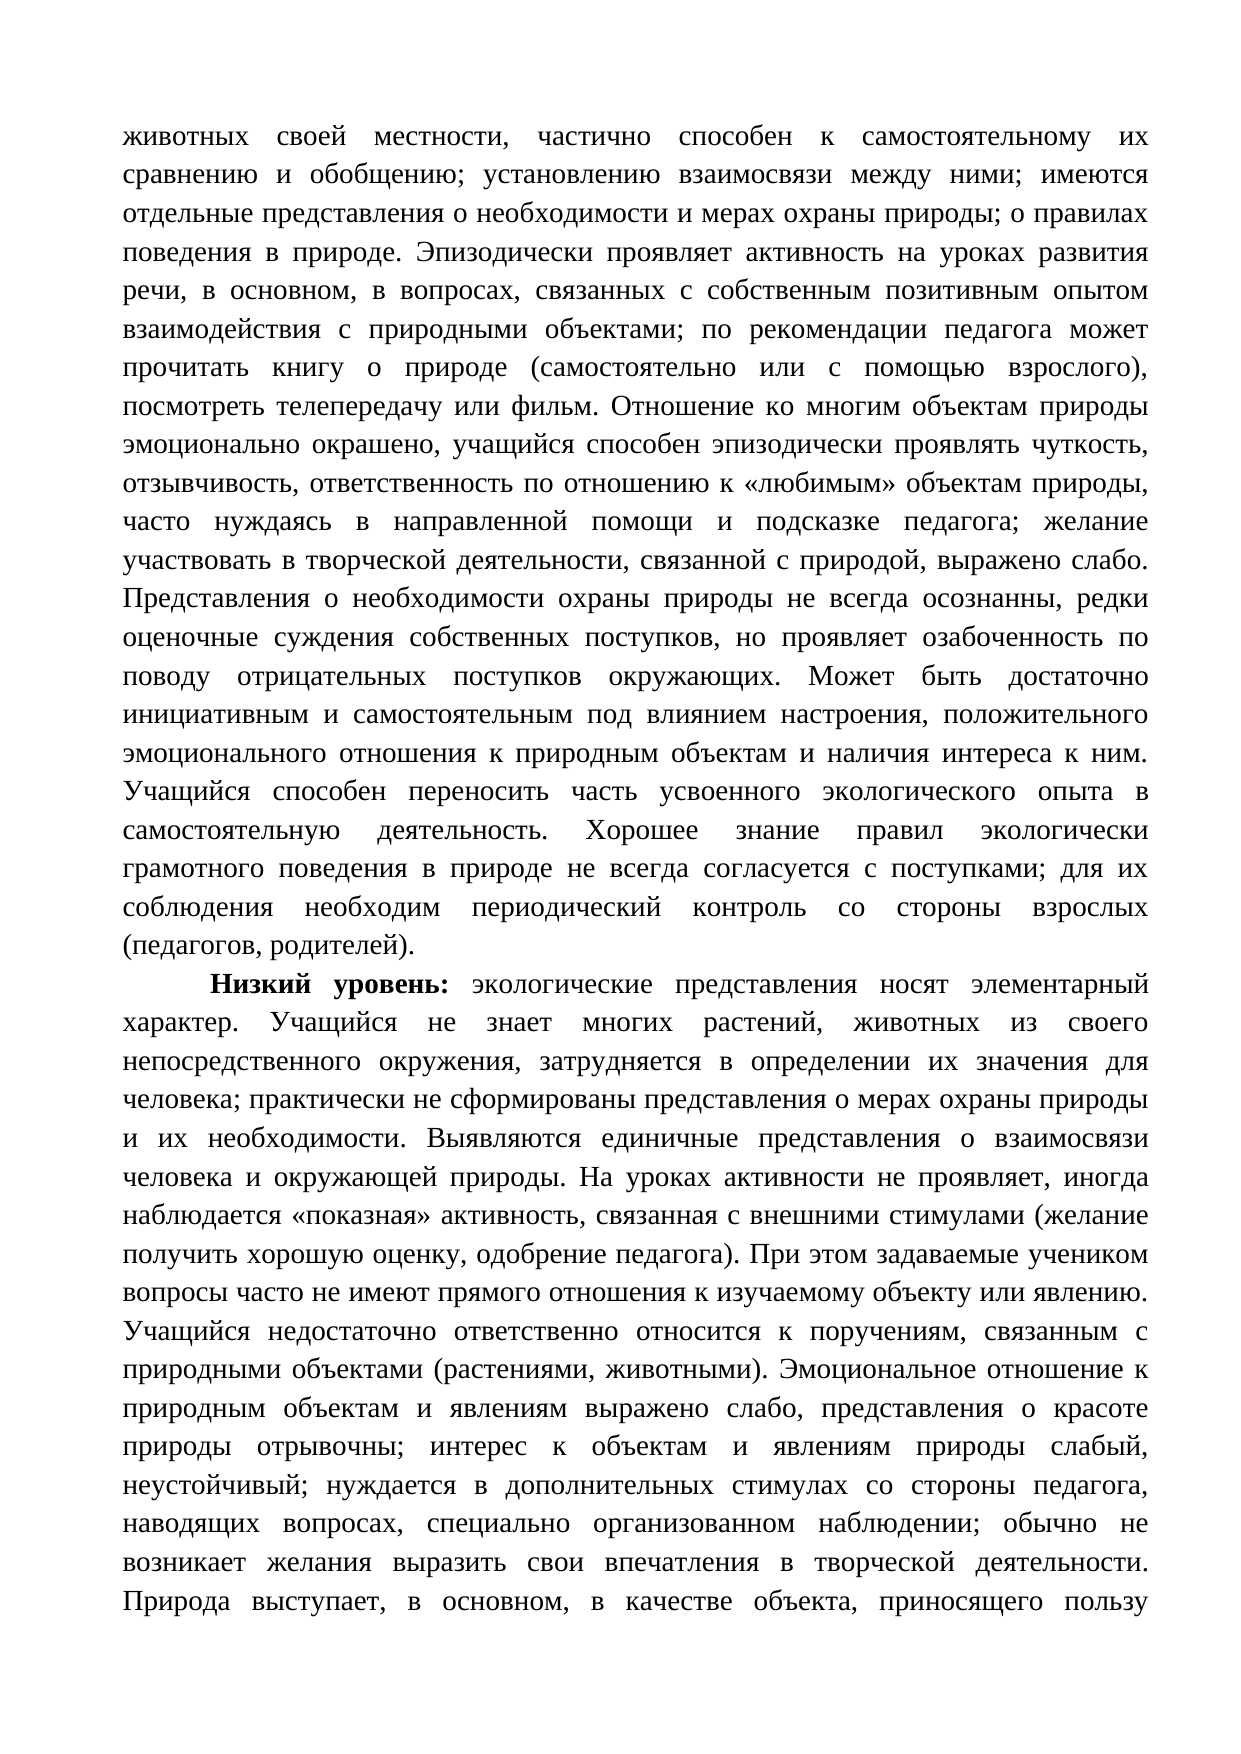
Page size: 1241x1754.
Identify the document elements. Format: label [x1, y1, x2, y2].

text [122, 966, 1149, 1616]
text [122, 118, 1149, 961]
